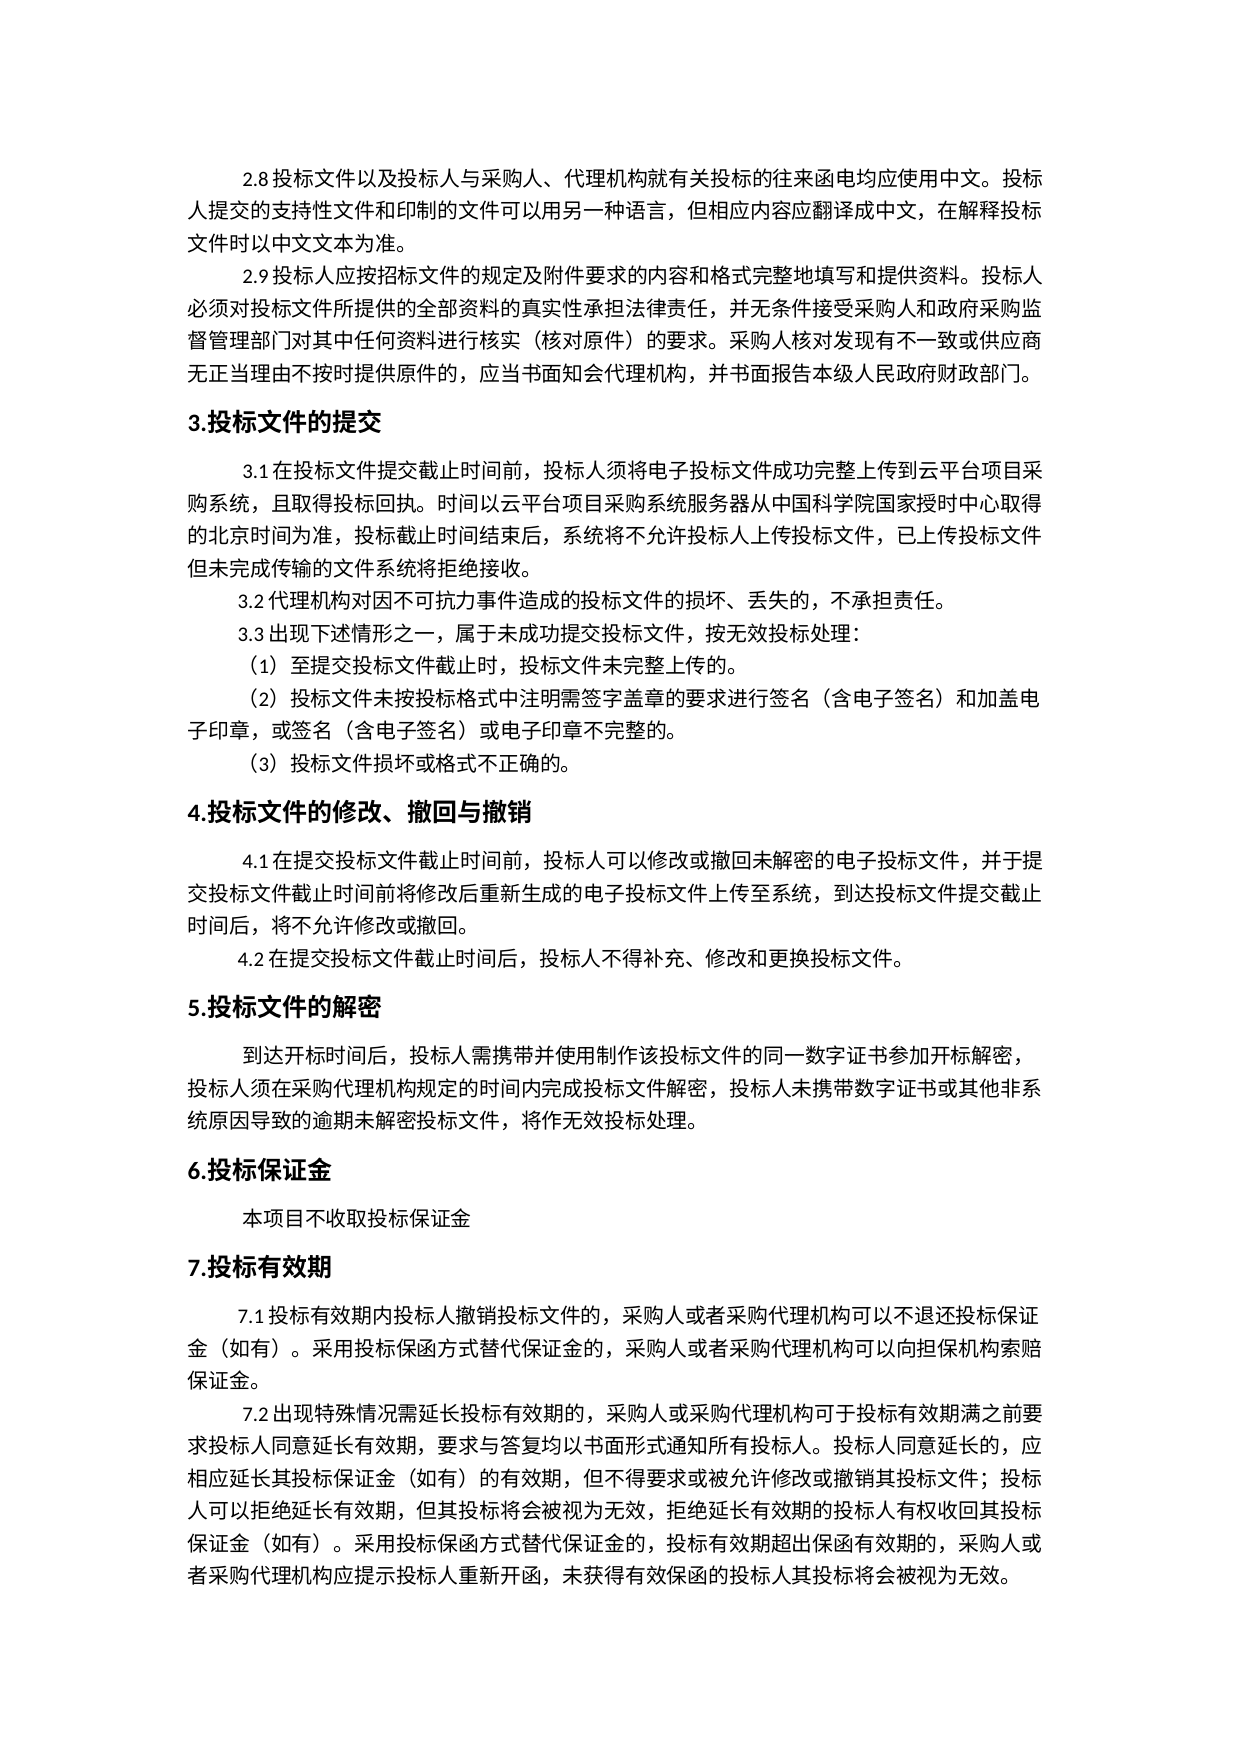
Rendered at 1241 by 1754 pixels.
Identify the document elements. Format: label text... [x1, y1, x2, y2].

text 4.投标文件的修改、撤回与撤销 [187, 779, 1053, 844]
text 本项目不收取投标保证金 [187, 1202, 1053, 1234]
text 5.投标文件的解密 [187, 974, 1053, 1039]
text 到达开标时间后，投标人需携带并使用制作该投标文件的同一数字证书参加开标解密，投标人须在采购代理机构规定的时间内完成投标文件解密，投标人未携带数字证书或其他非系统原因导致的逾期未解密投标文件，将作无效投标处理。 [187, 1039, 1053, 1137]
text 2.8投标文件以及投标人与采购人、代理机构就有关投标的往来函电均应使用中文。投标人提交的支持性文件和印制的文件可以用另一种语言，但相应内容应翻译成中文，在解释投标文件时以中文文本为准。 [187, 162, 1053, 259]
text 3.3出现下述情形之一，属于未成功提交投标文件，按无效投标处理： [187, 617, 1053, 649]
text 4.2在提交投标文件截止时间后，投标人不得补充、修改和更换投标文件。 [187, 942, 1053, 974]
text 7.2出现特殊情况需延长投标有效期的，采购人或采购代理机构可于投标有效期满之前要求投标人同意延长有效期，要求与答复均以书面形式通知所有投标人。投标人同意延长的，应相应延长其投标保证金（如有）的有效期，但不得要求或被允许修改或撤销其投标文件；投标人可以拒绝延长有效期，但其投标将会被视为无效，拒绝延长有效期的投标人有权收回其投标保证金（如有）。采用投标保函方式替代保证金的，投标有效期超出保函有效期的，采购人或者采购代理机构应提示投标人重新开函，未获得有效保函的投标人其投标将会被视为无效。 [187, 1397, 1053, 1592]
text 3.投标文件的提交 [187, 389, 1053, 454]
text （2）投标文件未按投标格式中注明需签字盖章的要求进行签名（含电子签名）和加盖电子印章，或签名（含电子签名）或电子印章不完整的。 [187, 682, 1053, 747]
text （1）至提交投标文件截止时，投标文件未完整上传的。 [187, 649, 1053, 682]
text （3）投标文件损坏或格式不正确的。 [187, 747, 1053, 779]
text 4.1在提交投标文件截止时间前，投标人可以修改或撤回未解密的电子投标文件，并于提交投标文件截止时间前将修改后重新生成的电子投标文件上传至系统，到达投标文件提交截止时间后，将不允许修改或撤回。 [187, 844, 1053, 942]
text 7.1投标有效期内投标人撤销投标文件的，采购人或者采购代理机构可以不退还投标保证金（如有）。采用投标保函方式替代保证金的，采购人或者采购代理机构可以向担保机构索赔保证金。 [187, 1299, 1053, 1397]
text 6.投标保证金 [187, 1137, 1053, 1202]
text 3.2代理机构对因不可抗力事件造成的投标文件的损坏、丢失的，不承担责任。 [187, 584, 1053, 617]
text 7.投标有效期 [187, 1234, 1053, 1299]
text 2.9投标人应按招标文件的规定及附件要求的内容和格式完整地填写和提供资料。投标人必须对投标文件所提供的全部资料的真实性承担法律责任，并无条件接受采购人和政府采购监督管理部门对其中任何资料进行核实（核对原件）的要求。采购人核对发现有不一致或供应商无正当理由不按时提供原件的，应当书面知会代理机构，并书面报告本级人民政府财政部门。 [187, 259, 1053, 389]
text 3.1在投标文件提交截止时间前，投标人须将电子投标文件成功完整上传到云平台项目采购系统，且取得投标回执。时间以云平台项目采购系统服务器从中国科学院国家授时中心取得的北京时间为准，投标截止时间结束后，系统将不允许投标人上传投标文件，已上传投标文件但未完成传输的文件系统将拒绝接收。 [187, 454, 1053, 584]
